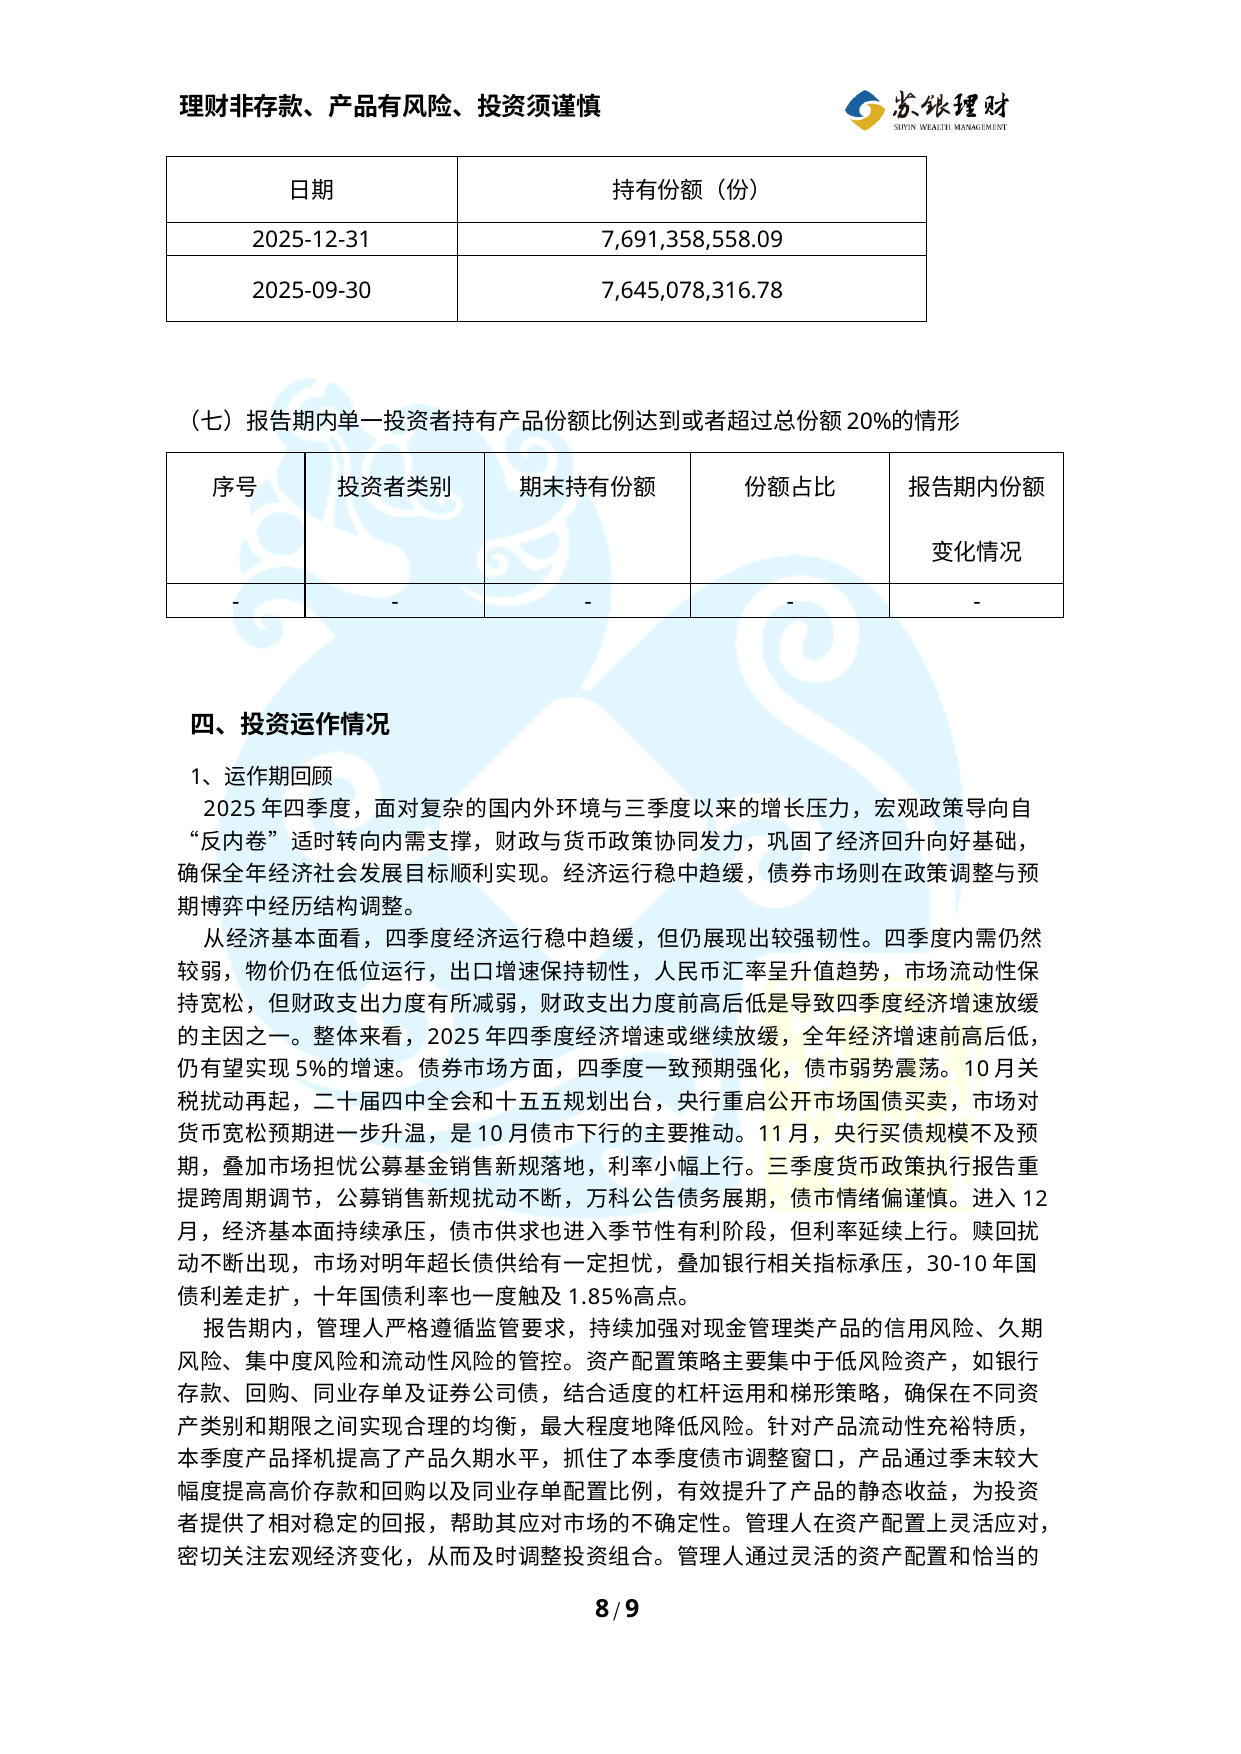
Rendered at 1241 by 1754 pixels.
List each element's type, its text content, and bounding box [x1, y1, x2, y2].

table_header 日期 [167, 157, 457, 222]
picture [820, 72, 1039, 143]
subtitle 1、运作期回顾 [190, 758, 1053, 791]
text （七）报告期内单一投资者持有产品份额比例达到或者超过总份额20%的情形 [177, 387, 1053, 452]
table_header 序号 [167, 453, 304, 583]
table_cell - [485, 584, 690, 617]
table_cell - [167, 584, 304, 617]
table_header 期末持有份额 [485, 453, 690, 583]
table_header 份额占比 [691, 453, 889, 583]
table_cell 2025-09-30 [167, 256, 457, 321]
table_cell 7,691,358,558.09 [458, 223, 926, 255]
table_cell 2025-12-31 [167, 223, 457, 255]
table_header 报告期内份额变化情况 [890, 453, 1063, 583]
table_cell - [890, 584, 1063, 617]
table_header 投资者类别 [306, 453, 484, 583]
table_cell 7,645,078,316.78 [458, 256, 926, 321]
table_cell - [691, 584, 889, 617]
subtitle 四、投资运作情况 [190, 690, 1053, 755]
table_cell - [306, 584, 484, 617]
table_header 持有份额（份） [458, 157, 926, 222]
